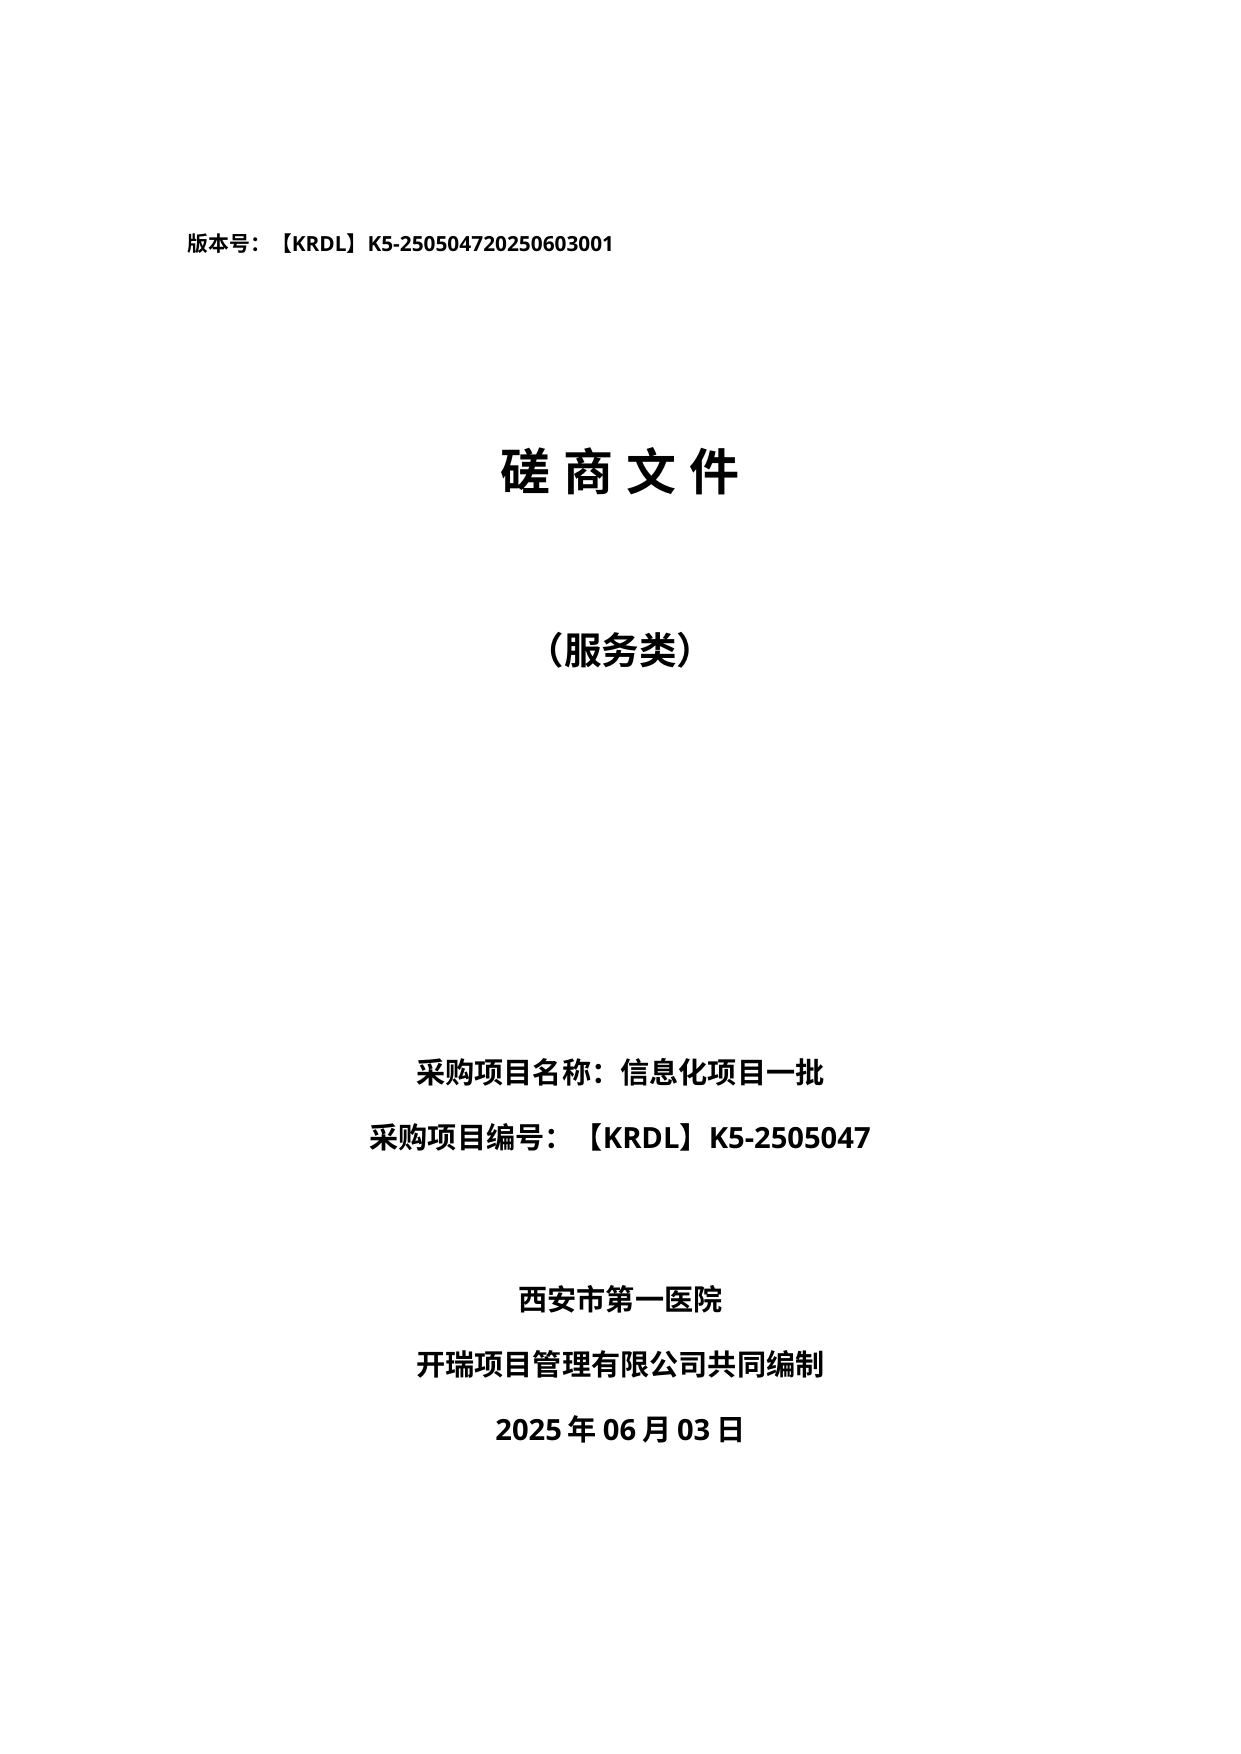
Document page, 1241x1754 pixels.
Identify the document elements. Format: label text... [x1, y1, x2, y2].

text 采购项目名称：信息化项目一批 [187, 1039, 1053, 1104]
text 版本号：【KRDL】K5-250504720250603001 [187, 227, 1053, 422]
text 磋 商 文 件 [187, 422, 1053, 617]
text （服务类） [187, 617, 1053, 1039]
text 西安市第一医院 [187, 1267, 1053, 1332]
text 采购项目编号：【KRDL】K5-2505047 [187, 1104, 1053, 1267]
text 2025年06月03日 [187, 1397, 1053, 1462]
text 开瑞项目管理有限公司共同编制 [187, 1332, 1053, 1397]
